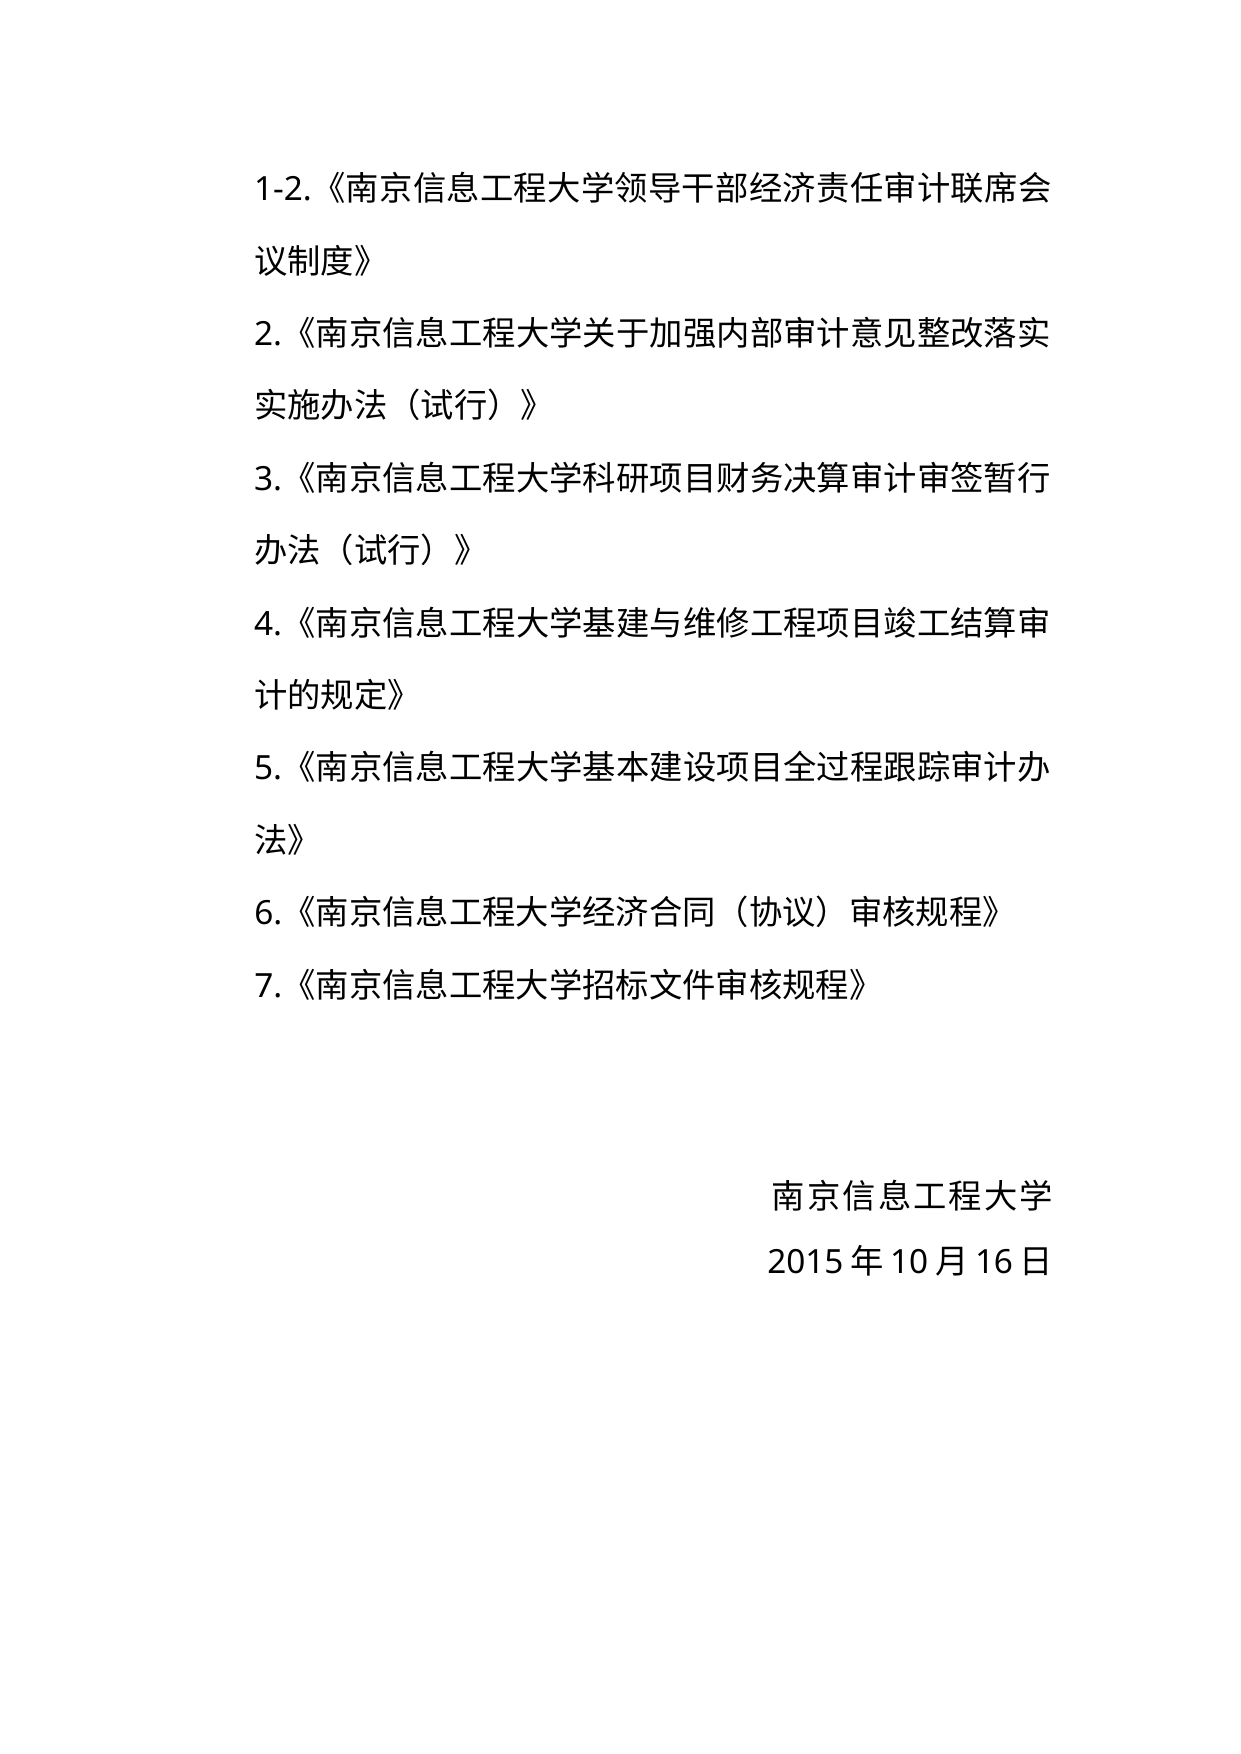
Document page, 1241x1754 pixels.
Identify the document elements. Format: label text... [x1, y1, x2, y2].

text 5.《南京信息工程大学基本建设项目全过程跟踪审计办法》 [254, 741, 1053, 862]
text 7.《南京信息工程大学招标文件审核规程》 [187, 958, 1053, 1007]
text 4.《南京信息工程大学基建与维修工程项目竣工结算审计的规定》 [254, 596, 1053, 717]
text 2015年10月16日 [187, 1226, 1053, 1291]
text 3.《南京信息工程大学科研项目财务决算审计审签暂行办法（试行）》 [254, 452, 1053, 572]
text 1-2.《南京信息工程大学领导干部经济责任审计联席会议制度》 [254, 162, 1053, 283]
text 南京信息工程大学 [187, 1161, 1053, 1226]
text 2.《南京信息工程大学关于加强内部审计意见整改落实实施办法（试行）》 [254, 307, 1053, 427]
text 6.《南京信息工程大学经济合同（协议）审核规程》 [187, 886, 1053, 934]
